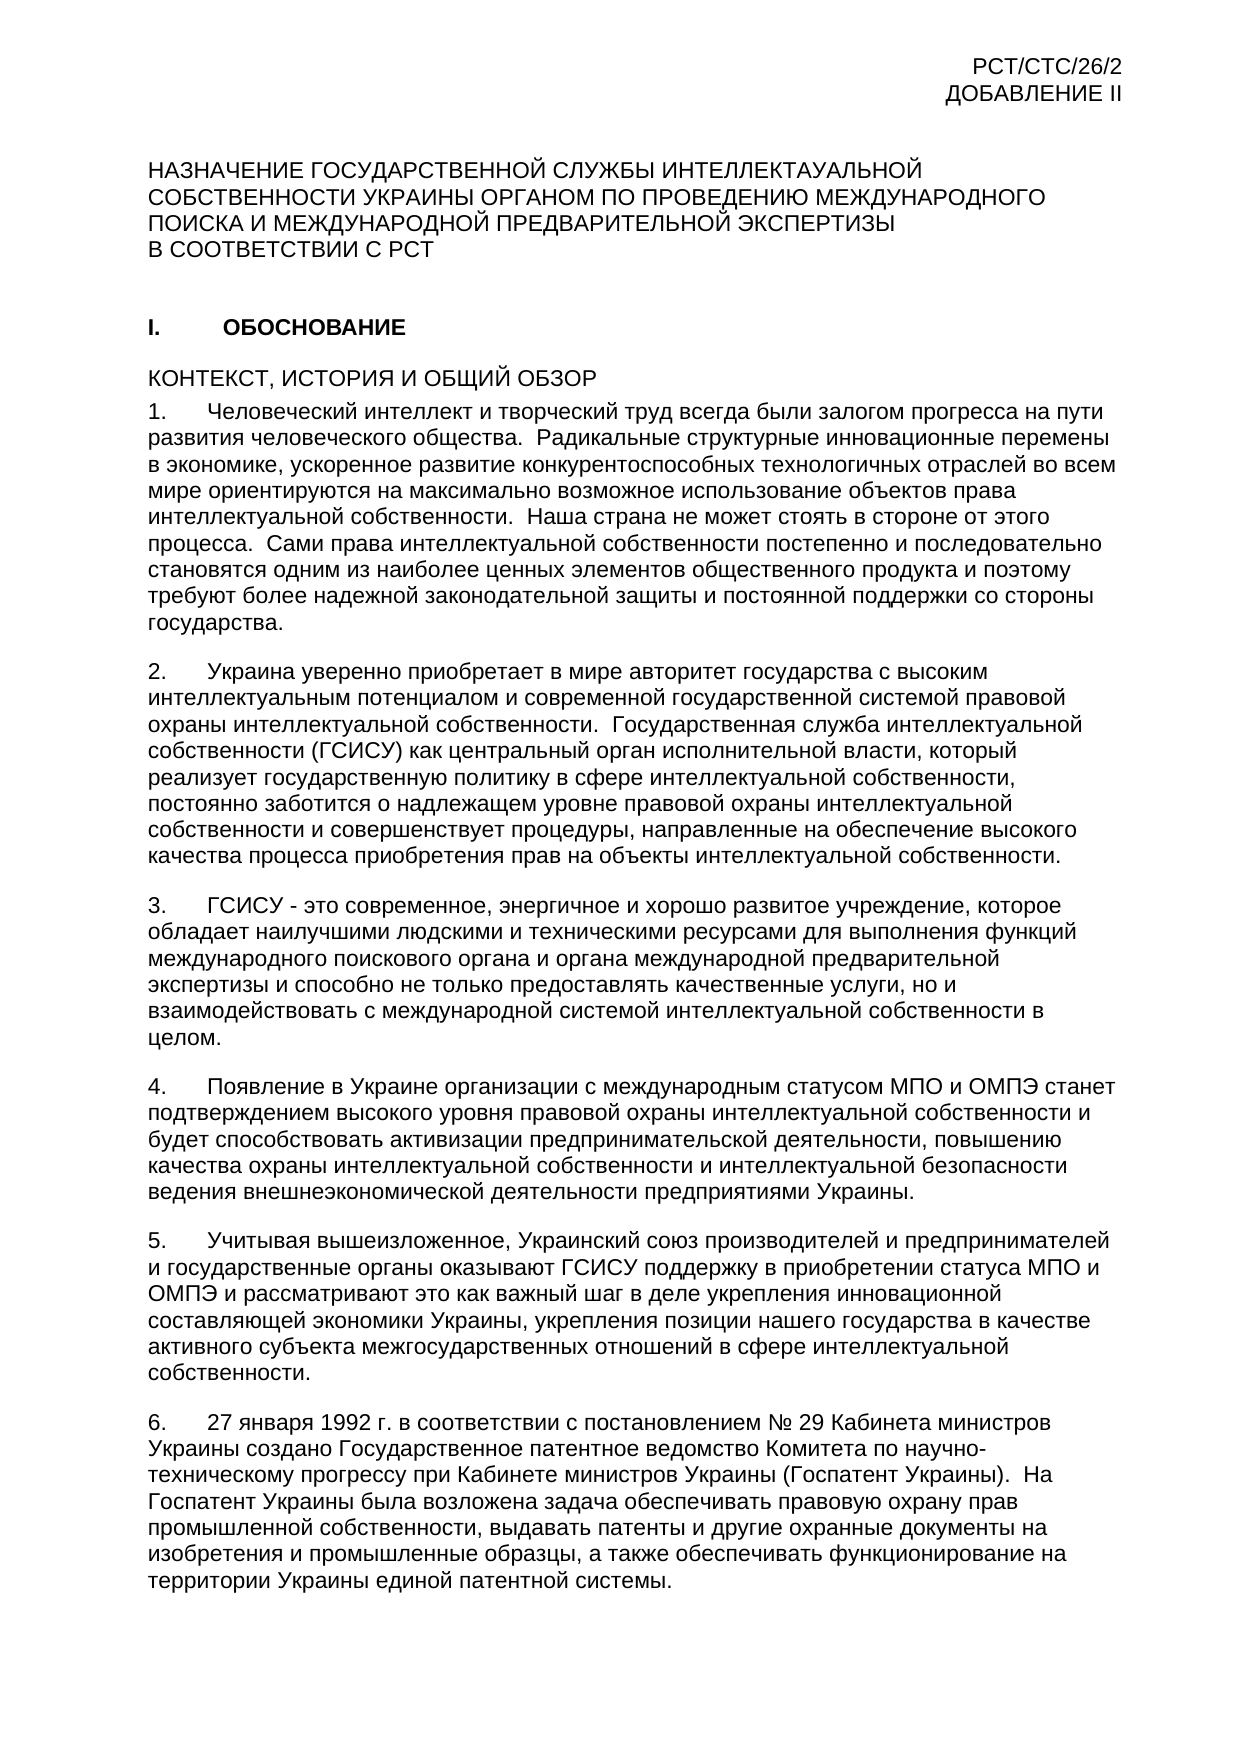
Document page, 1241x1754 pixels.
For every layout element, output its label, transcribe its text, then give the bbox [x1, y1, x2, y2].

text 27 января 1992 г. в соответствии с постановлением № 29 Кабинета министров Украины создано Государственное патентное ведомство Комитета по научно-техническому прогрессу при Кабинете министров Украины (Госпатент Украины). На Госпатент Украины была возложена задача обеспечивать правовую охрану прав промышленной собственности, выдавать патенты и другие охранные документы на изобретения и промышленные образцы, а также обеспечивать функционирование на территории Украины единой патентной системы. [148, 1408, 1122, 1593]
subtitle обоснование [148, 314, 1122, 340]
list Человеческий интеллект и творческий труд всегда были залогом прогресса на пути развития человеческого общества. Радикальные структурные инновационные перемены в экономике, ускоренное развитие конкурентоспособных технологичных отраслей во всем мире ориентируются на максимально возможное использование объектов права интеллектуальной собственности. Наша страна не может стоять в стороне от этого процесса. Сами права интеллектуальной собственности постепенно и последовательно становятся одним из наиболее ценных элементов общественного продукта и поэтому требуют более надежной законодательной защиты и постоянной поддержки со стороны государства. [148, 398, 1122, 635]
subtitle контекст, история и общий обзор [148, 365, 1122, 392]
text Появление в Украине организации с международным статусом МПО и ОМПЭ станет подтверждением высокого уровня правовой охраны интеллектуальной собственности и будет способствовать активизации предпринимательской деятельности, повышению качества охраны интеллектуальной собственности и интеллектуальной безопасности ведения внешнеэкономической деятельности предприятиями Украины. [148, 1073, 1122, 1204]
subtitle назначение государственной службы интеллектауальной собственности Украины органом по проведению международного поиска и международной предварительной экспертизы в соответствии с PCT [148, 157, 1122, 289]
text Украина уверенно приобретает в мире авторитет государства с высоким интеллектуальным потенциалом и современной государственной системой правовой охраны интеллектуальной собственности. Государственная служба интеллектуальной собственности (ГСИСУ) как центральный орган исполнительной власти, который реализует государственную политику в сфере интеллектуальной собственности, постоянно заботится о надлежащем уровне правовой охраны интеллектуальной собственности и совершенствует процедуры, направленные на обеспечение высокого качества процесса приобретения прав на объекты интеллектуальной собственности. [148, 658, 1122, 869]
text Учитывая вышеизложенное, Украинский союз производителей и предпринимателей и государственные органы оказывают ГСИСУ поддержку в приобретении статуса МПО и ОМПЭ и рассматривают это как важный шаг в деле укрепления инновационной составляющей экономики Украины, укрепления позиции нашего государства в качестве активного субъекта межгосударственных отношений в сфере интеллектуальной собственности. [148, 1227, 1122, 1386]
text ГСИСУ - это современное, энергичное и хорошо развитое учреждение, которое обладает наилучшими людскими и техническими ресурсами для выполнения функций международного поискового органа и органа международной предварительной экспертизы и способно не только предоставлять качественные услуги, но и взаимодействовать с международной системой интеллектуальной собственности в целом. [148, 892, 1122, 1050]
